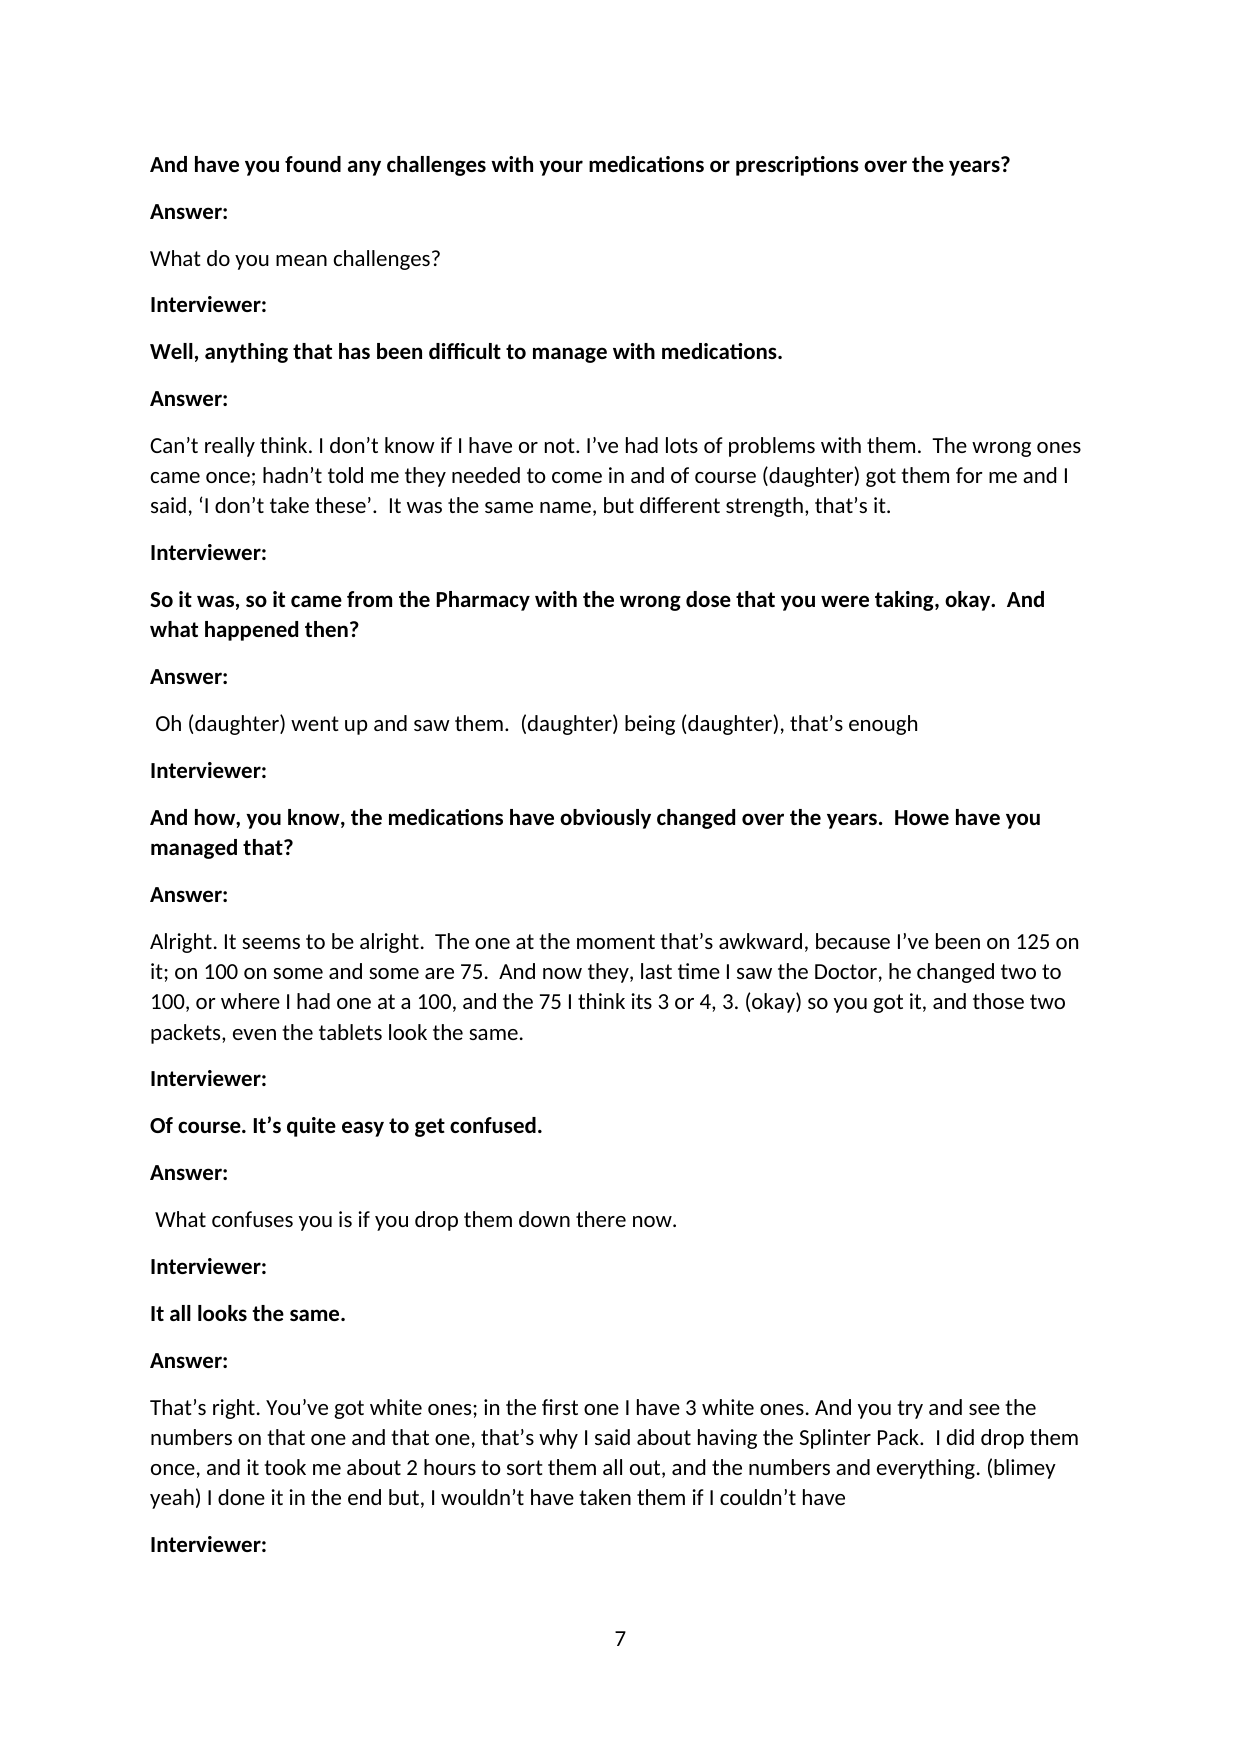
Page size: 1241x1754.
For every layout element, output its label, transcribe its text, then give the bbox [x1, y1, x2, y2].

text Interviewer: [150, 1252, 1090, 1280]
text Can’t really think. I don’t know if I have or not. I’ve had lots of problems with them. The wrong ones came once; hadn’t told me they needed to come in and of course (daughter) got them for me and I said, ‘I don’t take these’. It was the same name, but different strength, that’s it. [150, 431, 1090, 520]
text What confuses you is if you drop them down there now. [150, 1205, 1090, 1233]
text Oh (daughter) went up and saw them. (daughter) being (daughter), that’s enough [150, 709, 1090, 737]
text Answer: [150, 1158, 1090, 1186]
text Answer: [150, 197, 1090, 225]
text Alright. It seems to be alright. The one at the moment that’s awkward, because I’ve been on 125 on it; on 100 on some and some are 75. And now they, last time I saw the Doctor, he changed two to 100, or where I had one at a 100, and the 75 I think its 3 or 4, 3. (okay) so you got it, and those two packets, even the tablets look the same. [150, 927, 1090, 1046]
text Answer: [150, 880, 1090, 908]
text Answer: [150, 384, 1090, 412]
text So it was, so it came from the Pharmacy with the wrong dose that you were taking, okay. And what happened then? [150, 585, 1090, 644]
text What do you mean challenges? [150, 244, 1090, 272]
text Interviewer: [150, 1064, 1090, 1093]
text And have you found any challenges with your medications or prescriptions over the years? [150, 150, 1090, 178]
text Interviewer: [150, 1530, 1090, 1558]
text Interviewer: [150, 291, 1090, 319]
text Of course. It’s quite easy to get confused. [150, 1111, 1090, 1139]
text Interviewer: [150, 756, 1090, 784]
text Answer: [150, 1346, 1090, 1374]
text It all looks the same. [150, 1299, 1090, 1327]
text Well, anything that has been difficult to manage with medications. [150, 337, 1090, 366]
text Interviewer: [150, 538, 1090, 567]
text That’s right. You’ve got white ones; in the first one I have 3 white ones. And you try and see the numbers on that one and that one, that’s why I said about having the Splinter Pack. I did drop them once, and it took me about 2 hours to sort them all out, and the numbers and everything. (blimey yeah) I done it in the end but, I wouldn’t have taken them if I couldn’t have [150, 1393, 1090, 1511]
text And how, you know, the medications have obviously changed over the years. Howe have you managed that? [150, 803, 1090, 861]
text Answer: [150, 662, 1090, 691]
